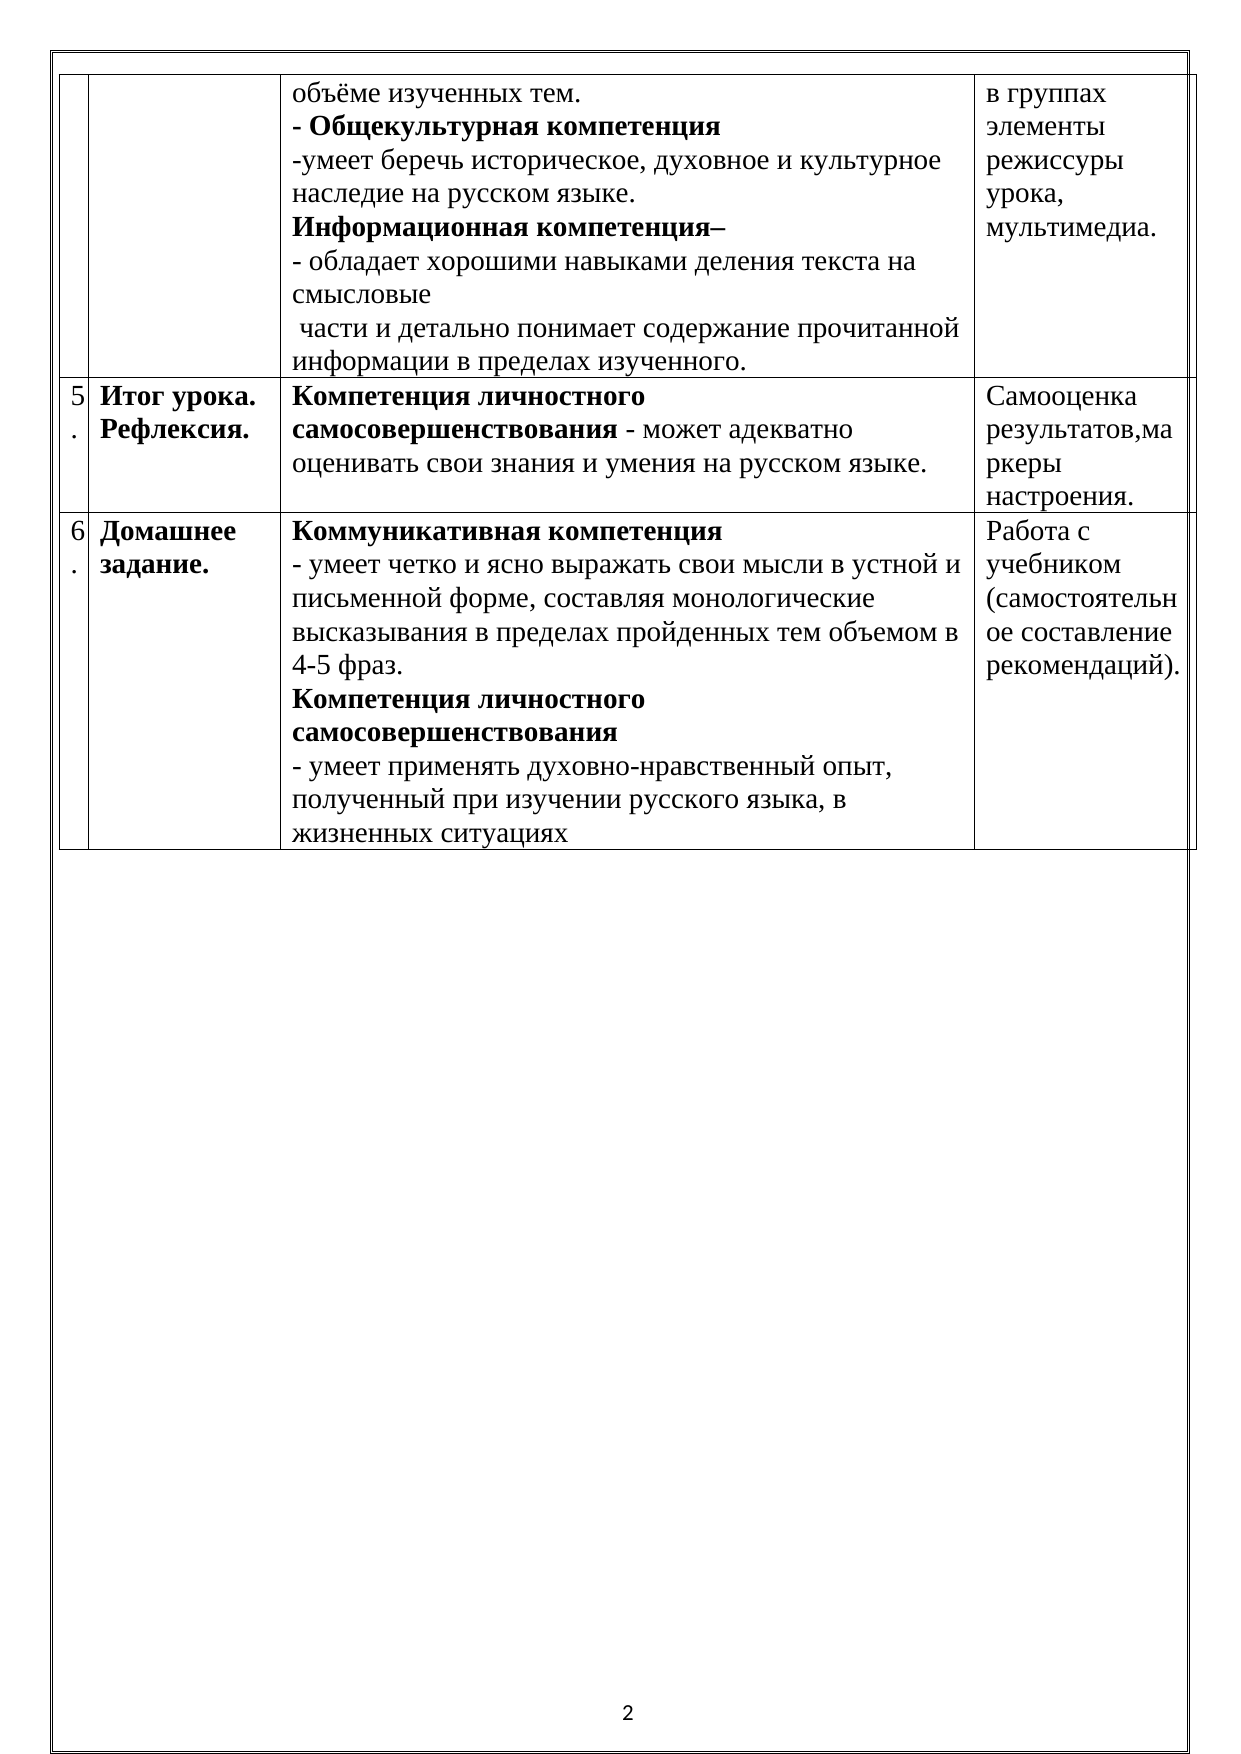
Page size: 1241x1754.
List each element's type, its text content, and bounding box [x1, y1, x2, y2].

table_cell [281, 75, 974, 377]
table_cell Самооценка результатов,маркеры настроения. [975, 378, 1187, 512]
table_cell 6. [60, 513, 88, 848]
table_cell Коммуникативная компетенция - умеет четко и ясно выражать свои мысли в устной и письменной форме, составляя монологические высказывания в пределах пройденных тем объемом в 4-5 фраз. Компетенция личностного самосовершенствования - умеет применять духовно-нравственный опыт, полученный при изучении русского языка, в жизненных ситуациях [281, 513, 974, 848]
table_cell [975, 75, 1187, 377]
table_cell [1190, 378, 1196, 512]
table_cell 5. [60, 378, 88, 512]
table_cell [89, 75, 280, 377]
table_cell Работа с учебником (самостоятельное составление рекомендаций). [975, 513, 1187, 848]
table_cell Домашнее задание. [89, 513, 280, 848]
table_cell Итог урока. Рефлексия. [89, 378, 280, 512]
table_cell Компетенция личностного самосовершенствования - может адекватно оценивать свои знания и умения на русском языке. [281, 378, 974, 512]
table_cell 4. [60, 75, 88, 377]
